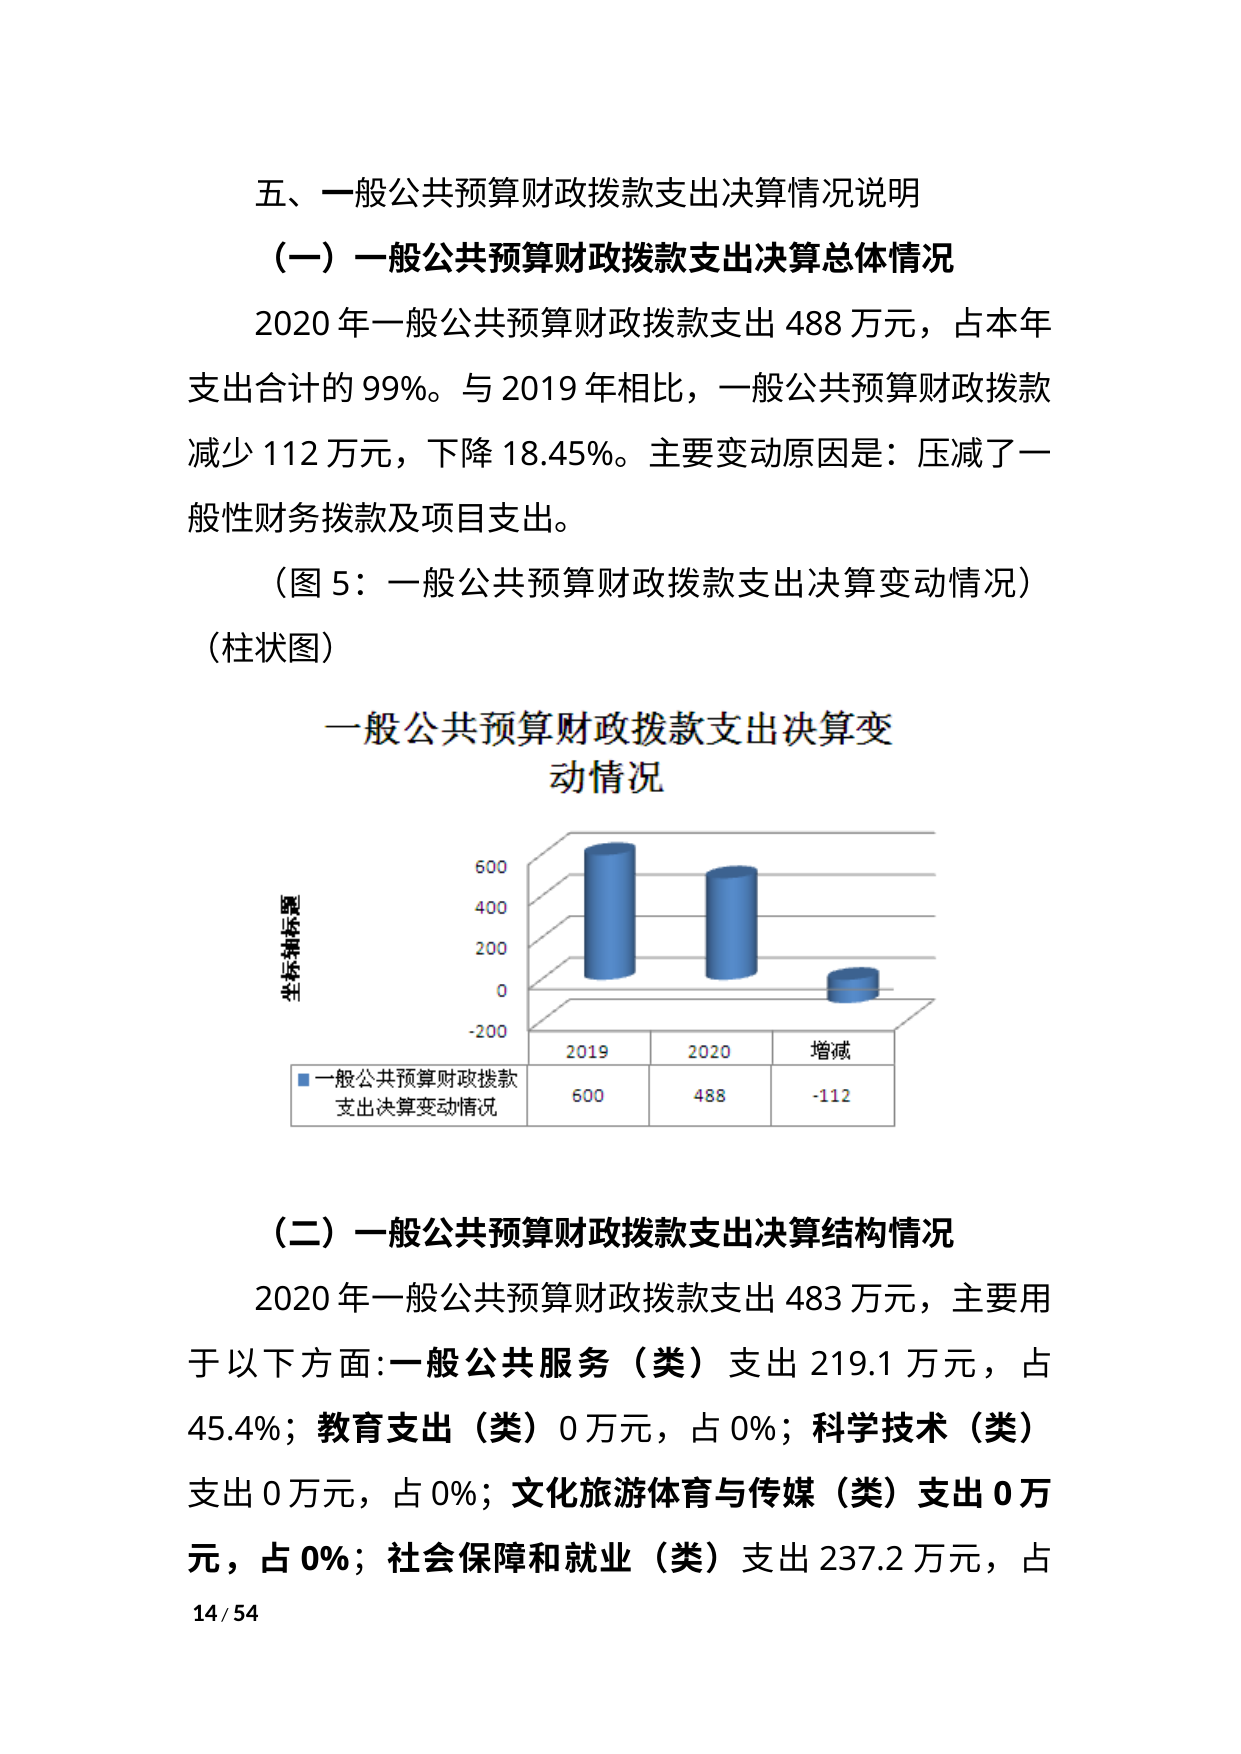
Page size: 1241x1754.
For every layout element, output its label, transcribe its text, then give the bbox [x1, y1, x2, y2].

picture [239, 702, 955, 1135]
text 2020年一般公共预算财政拨款支出488万元，占本年支出合计的99%。与2019年相比，一般公共预算财政拨款减少112万元，下降18.45%。主要变动原因是：压减了一般性财务拨款及项目支出。 [187, 288, 1053, 548]
text （一）一般公共预算财政拨款支出决算总体情况 [187, 223, 1053, 288]
text 五、一般公共预算财政拨款支出决算情况说明 [187, 158, 1053, 223]
text （图5：一般公共预算财政拨款支出决算变动情况）（柱状图） [187, 548, 1053, 678]
text （二）一般公共预算财政拨款支出决算结构情况 [187, 1198, 1053, 1263]
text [187, 1263, 1053, 1588]
